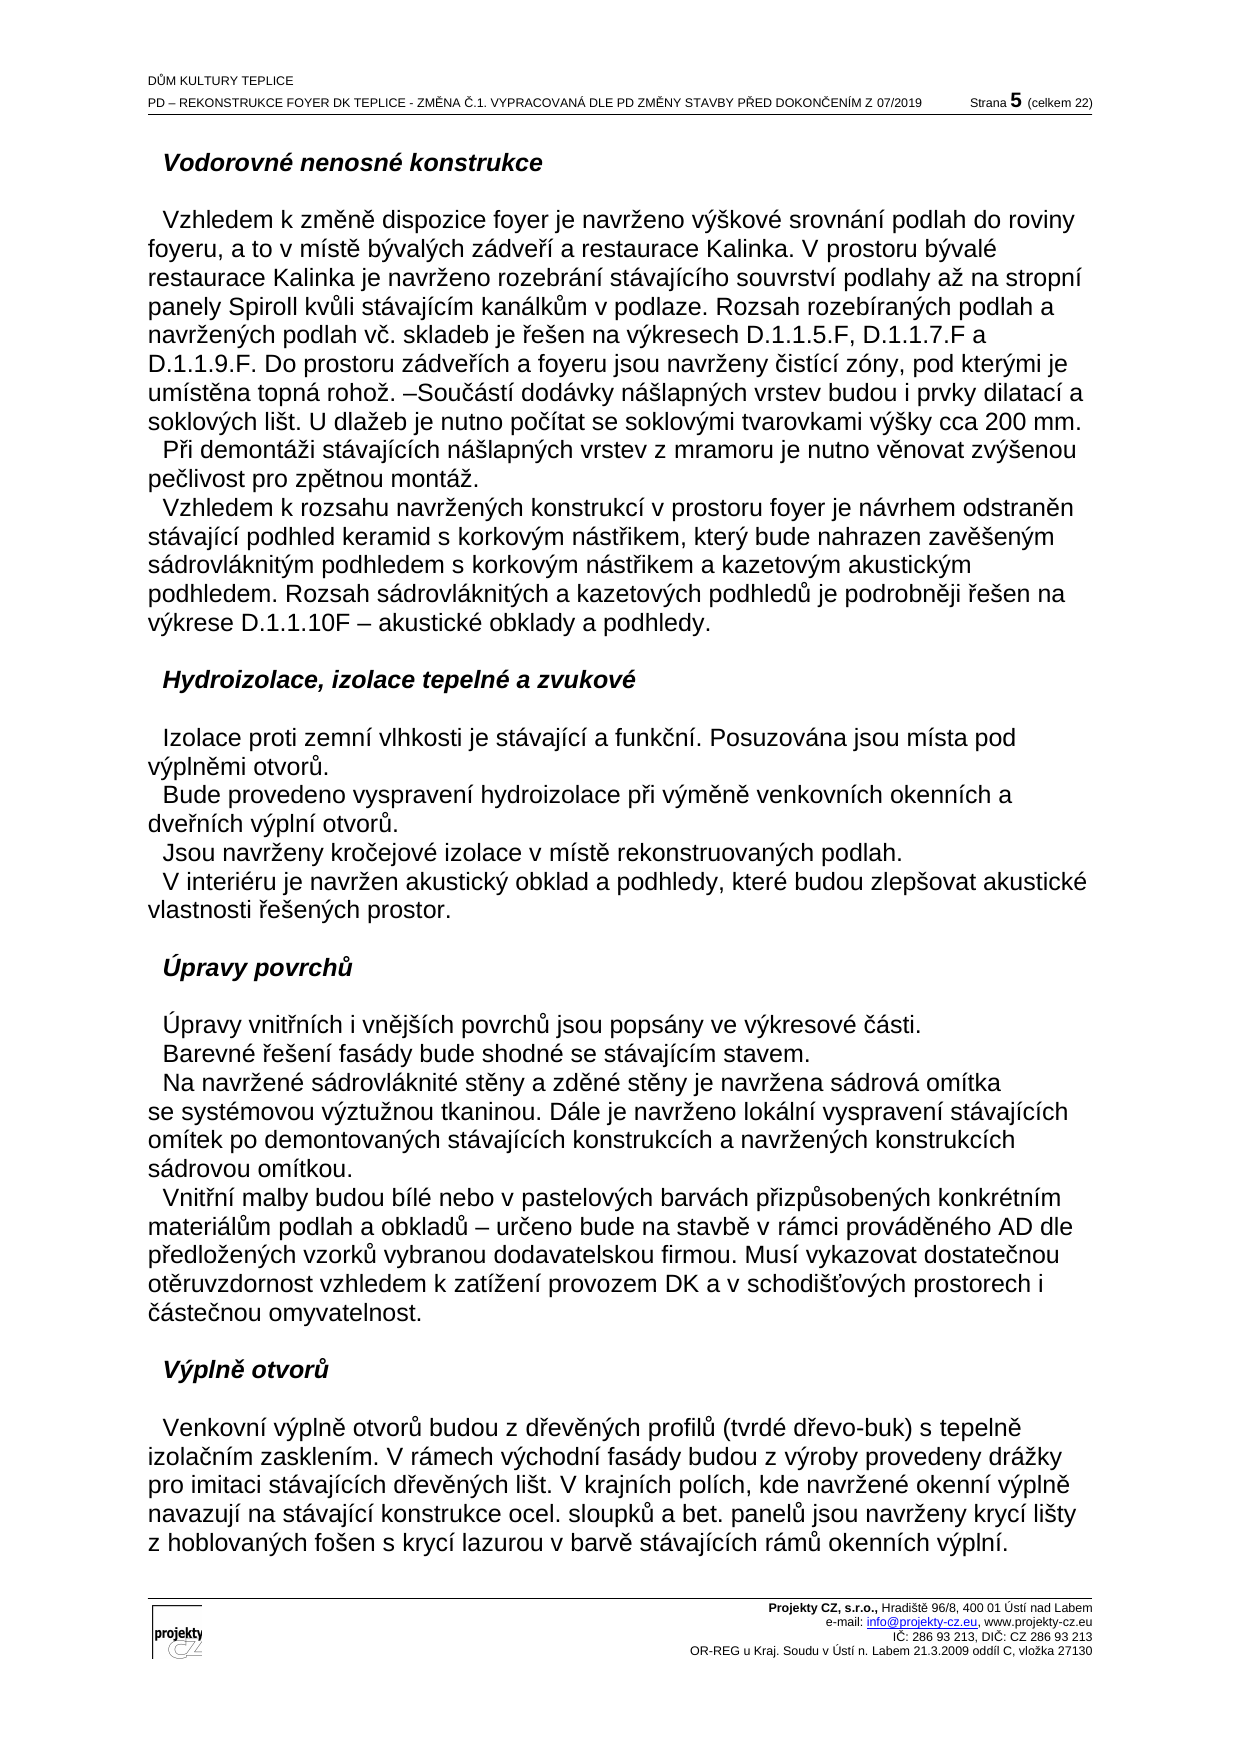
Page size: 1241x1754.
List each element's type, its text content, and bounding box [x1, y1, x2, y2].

text Při demontáži stávajících nášlapných vrstev z mramoru je nutno věnovat zvýšenou pečlivost pro zpětnou montáž. [148, 435, 1092, 493]
text Hydroizolace, izolace tepelné a zvukové [148, 665, 1092, 694]
text Na navržené sádrovláknité stěny a zděné stěny je navržena sádrová omítka se systémovou výztužnou tkaninou. Dále je navrženo lokální vyspravení stávajících omítek po demontovaných stávajících konstrukcích a navržených konstrukcích sádrovou omítkou. [148, 1068, 1092, 1183]
text Bude provedeno vyspravení hydroizolace při výměně venkovních okenních a dveřních výplní otvorů. [148, 780, 1092, 838]
picture [151, 1604, 202, 1659]
text Vodorovné nenosné konstrukce [148, 148, 1092, 176]
text Venkovní výplně otvorů budou z dřevěných profilů (tvrdé dřevo-buk) s tepelně izolačním zasklením. V rámech východní fasády budou z výroby provedeny drážky pro imitaci stávajících dřevěných lišt. V krajních polích, kde navržené okenní výplně navazují na stávající konstrukce ocel. sloupků a bet. panelů jsou navrženy krycí lišty z hoblovaných fošen s krycí lazurou v barvě stávajících rámů okenních výplní. [148, 1413, 1092, 1556]
text Vnitřní malby budou bílé nebo v pastelových barvách přizpůsobených konkrétním materiálům podlah a obkladů – určeno bude na stavbě v rámci prováděného AD dle předložených vzorků vybranou dodavatelskou firmou. Musí vykazovat dostatečnou otěruvzdornost vzhledem k zatížení provozem DK a v schodišťových prostorech i částečnou omyvatelnost. [148, 1183, 1092, 1326]
text Úpravy povrchů [148, 953, 1092, 981]
text Izolace proti zemní vlhkosti je stávající a funkční. Posuzována jsou místa pod výplněmi otvorů. [148, 723, 1092, 780]
text Vzhledem k změně dispozice foyer je navrženo výškové srovnání podlah do roviny foyeru, a to v místě bývalých zádveří a restaurace Kalinka. V prostoru bývalé restaurace Kalinka je navrženo rozebrání stávajícího souvrství podlahy až na stropní panely Spiroll kvůli stávajícím kanálkům v podlaze. Rozsah rozebíraných podlah a navržených podlah vč. skladeb je řešen na výkresech D.1.1.5.F, D.1.1.7.F a D.1.1.9.F. Do prostoru zádveřích a foyeru jsou navrženy čistící zóny, pod kterými je umístěna topná rohož. –Součástí dodávky nášlapných vrstev budou i prvky dilatací a soklových lišt. U dlažeb je nutno počítat se soklovými tvarovkami výšky cca 200 mm. [148, 205, 1092, 435]
text V interiéru je navržen akustický obklad a podhledy, které budou zlepšovat akustické vlastnosti řešených prostor. [148, 866, 1092, 924]
text Výplně otvorů [148, 1355, 1092, 1384]
text Vzhledem k rozsahu navržených konstrukcí v prostoru foyer je návrhem odstraněn stávající podhled keramid s korkovým nástřikem, který bude nahrazen zavěšeným sádrovláknitým podhledem s korkovým nástřikem a kazetovým akustickým podhledem. Rozsah sádrovláknitých a kazetových podhledů je podrobněji řešen na výkrese D.1.1.10F – akustické obklady a podhledy. [148, 493, 1092, 636]
text Barevné řešení fasády bude shodné se stávajícím stavem. [148, 1039, 1092, 1068]
text Jsou navrženy kročejové izolace v místě rekonstruovaných podlah. [148, 838, 1092, 866]
text Úpravy vnitřních i vnějších povrchů jsou popsány ve výkresové části. [148, 1010, 1092, 1039]
